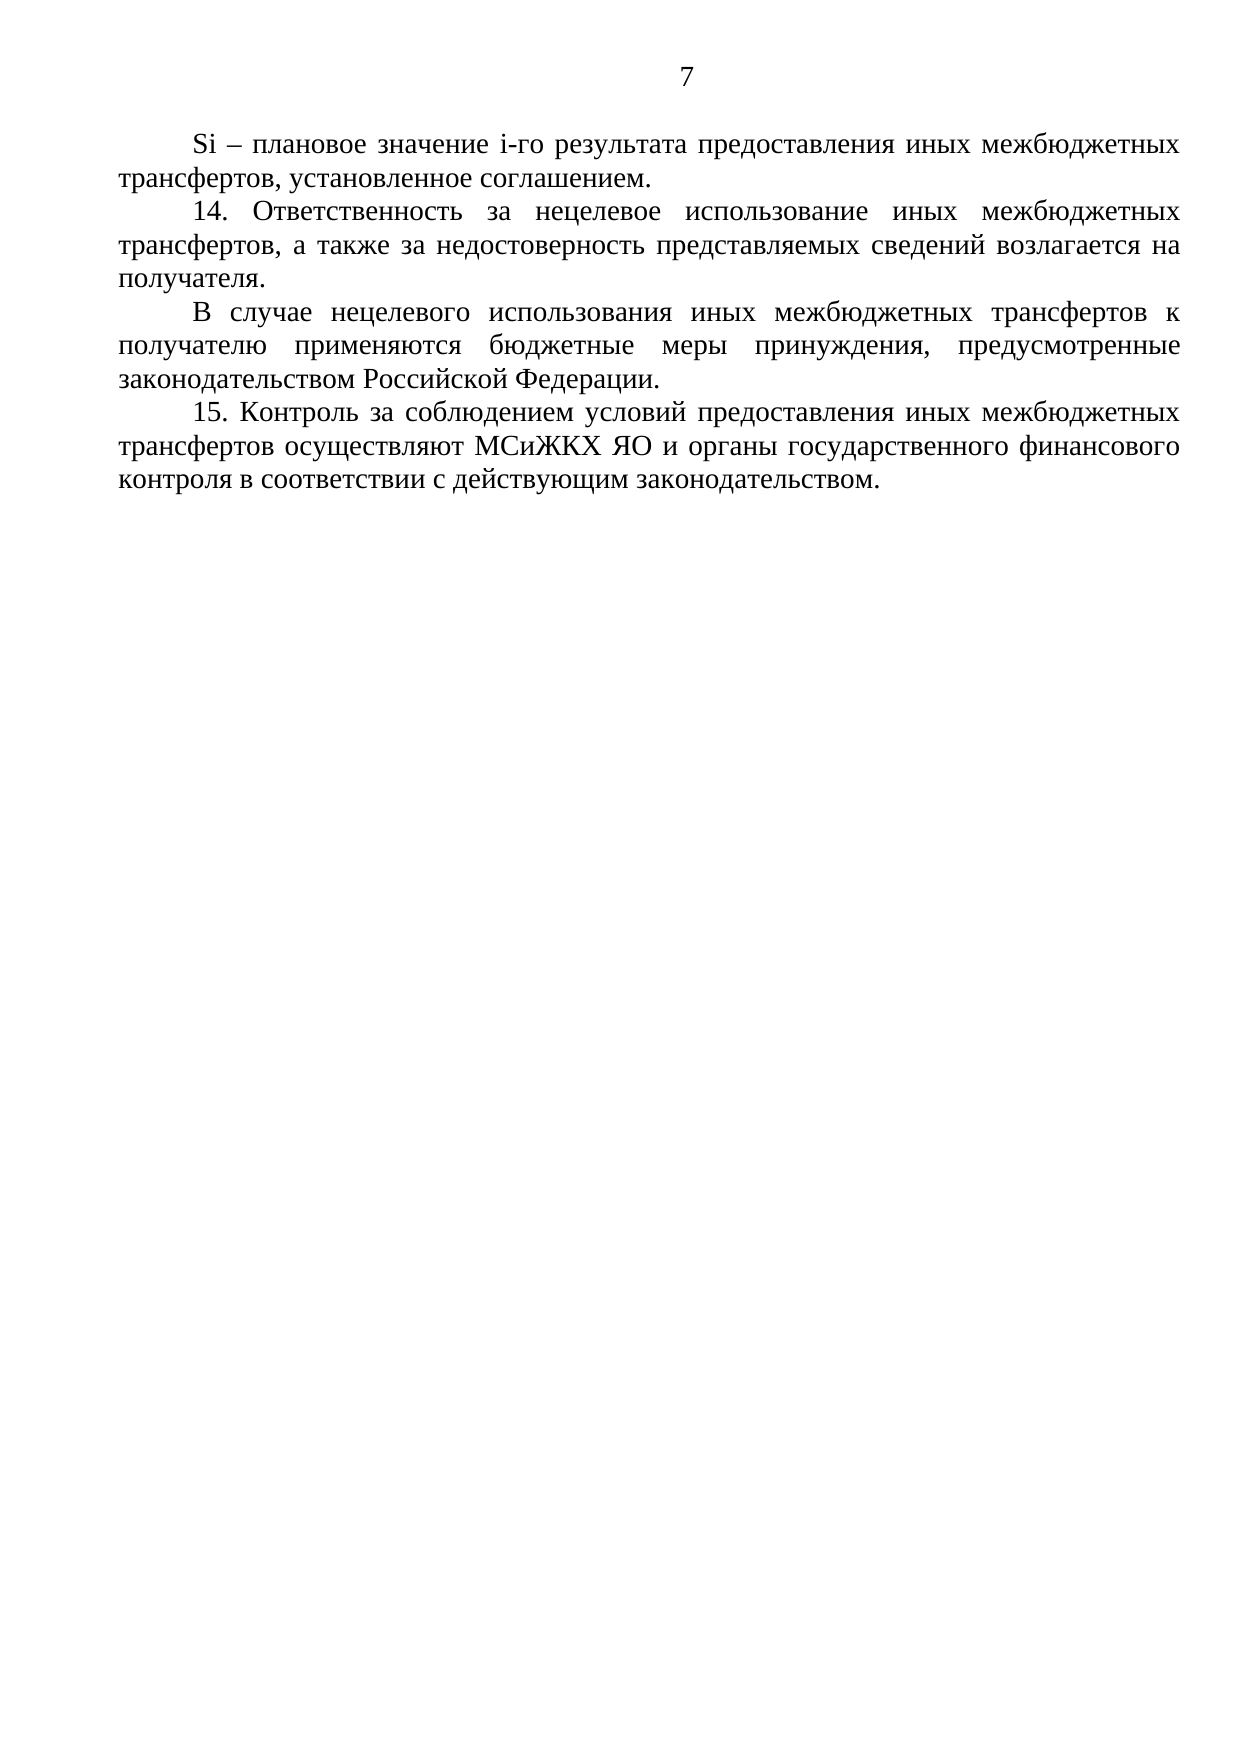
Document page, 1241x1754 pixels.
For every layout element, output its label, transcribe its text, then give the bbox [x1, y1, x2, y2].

text Si – плановое значение i-го результата предоставления иных межбюджетных трансфертов, установленное соглашением. [118, 126, 1181, 193]
text 14. Ответственность за нецелевое использование иных межбюджетных трансфертов, а также за недостоверность представляемых сведений возлагается на получателя. [118, 193, 1181, 294]
text В случае нецелевого использования иных межбюджетных трансфертов к получателю применяются бюджетные меры принуждения, предусмотренные законодательством Российской Федерации. [118, 294, 1181, 394]
text 15. Контроль за соблюдением условий предоставления иных межбюджетных трансфертов осуществляют МСиЖКХ ЯО и органы государственного финансового контроля в соответствии с действующим законодательством. [118, 394, 1181, 495]
